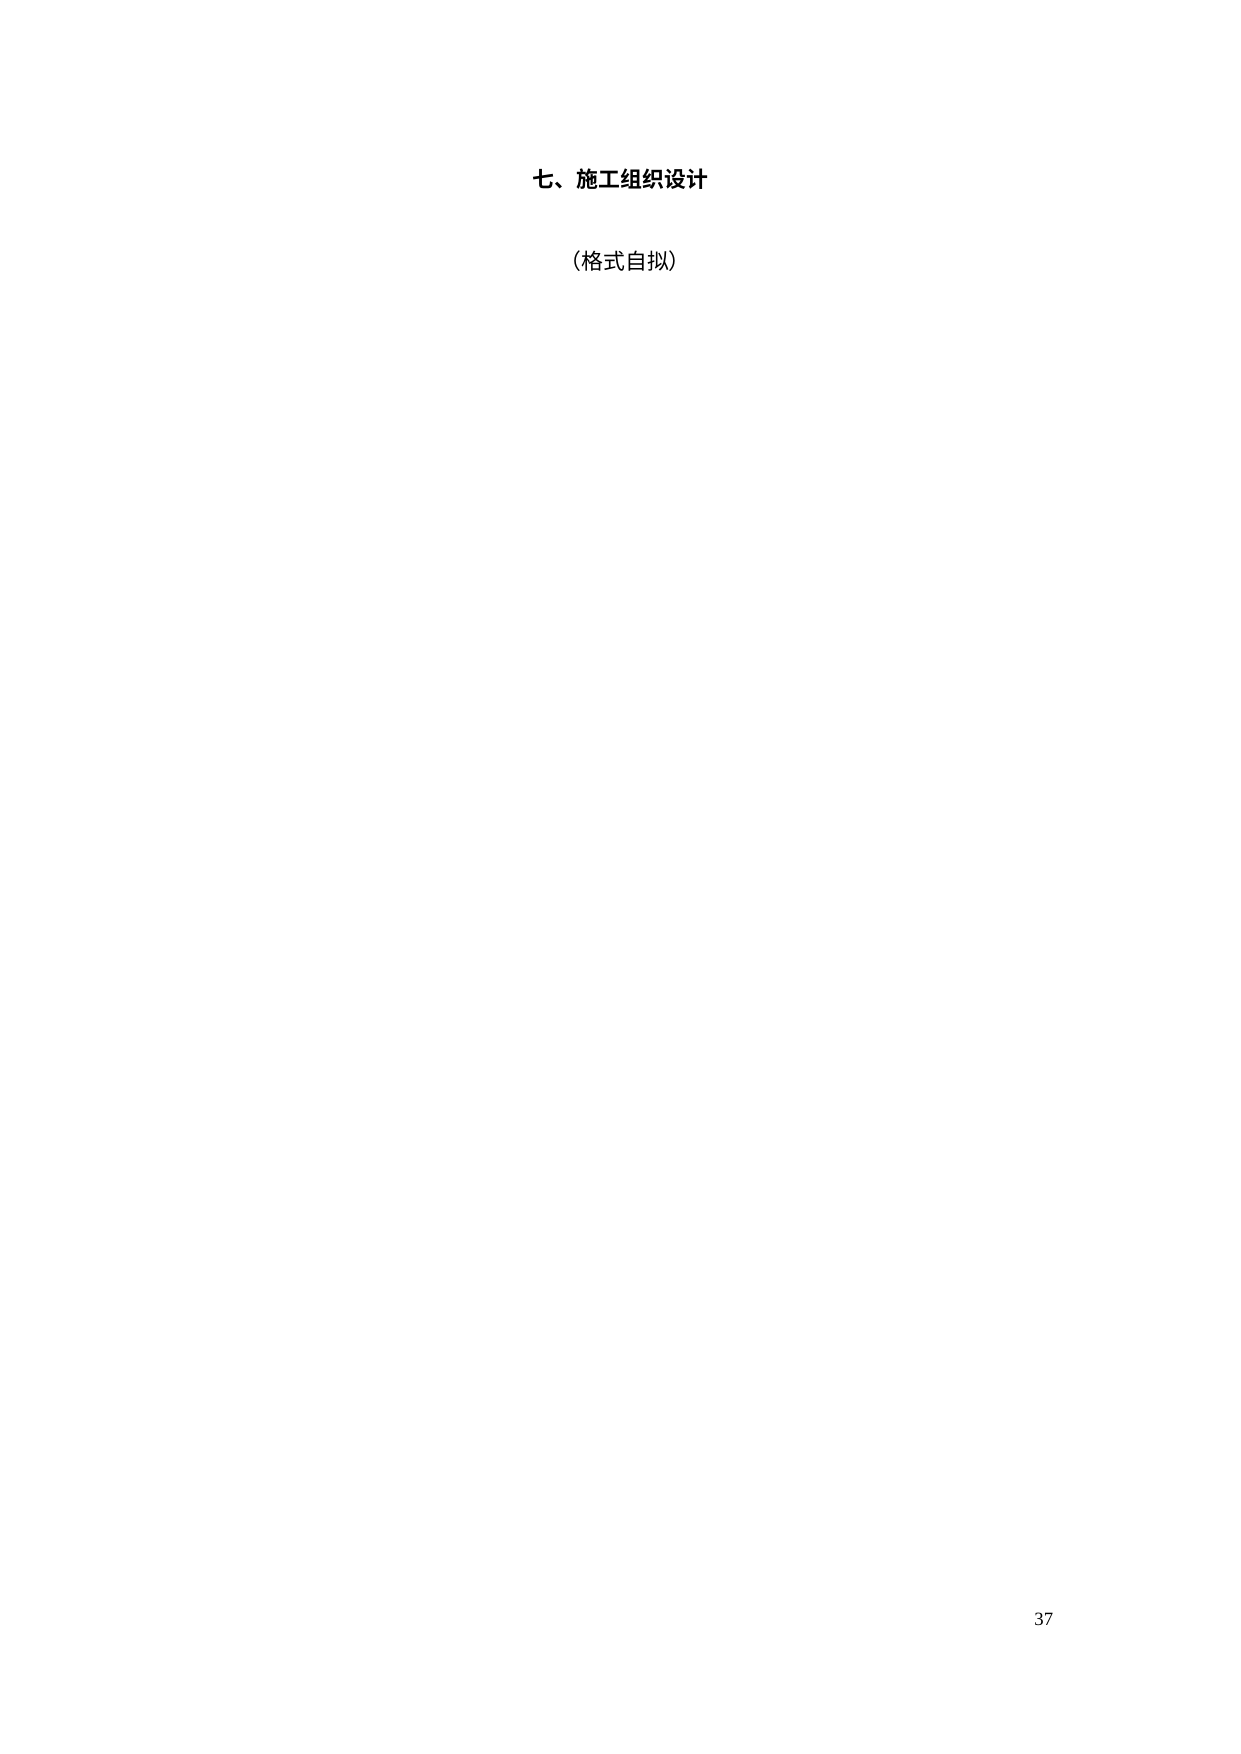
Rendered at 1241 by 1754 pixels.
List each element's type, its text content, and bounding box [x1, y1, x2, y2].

subtitle 七、施工组织设计 [187, 162, 1053, 194]
text （格式自拟） [187, 244, 1053, 276]
